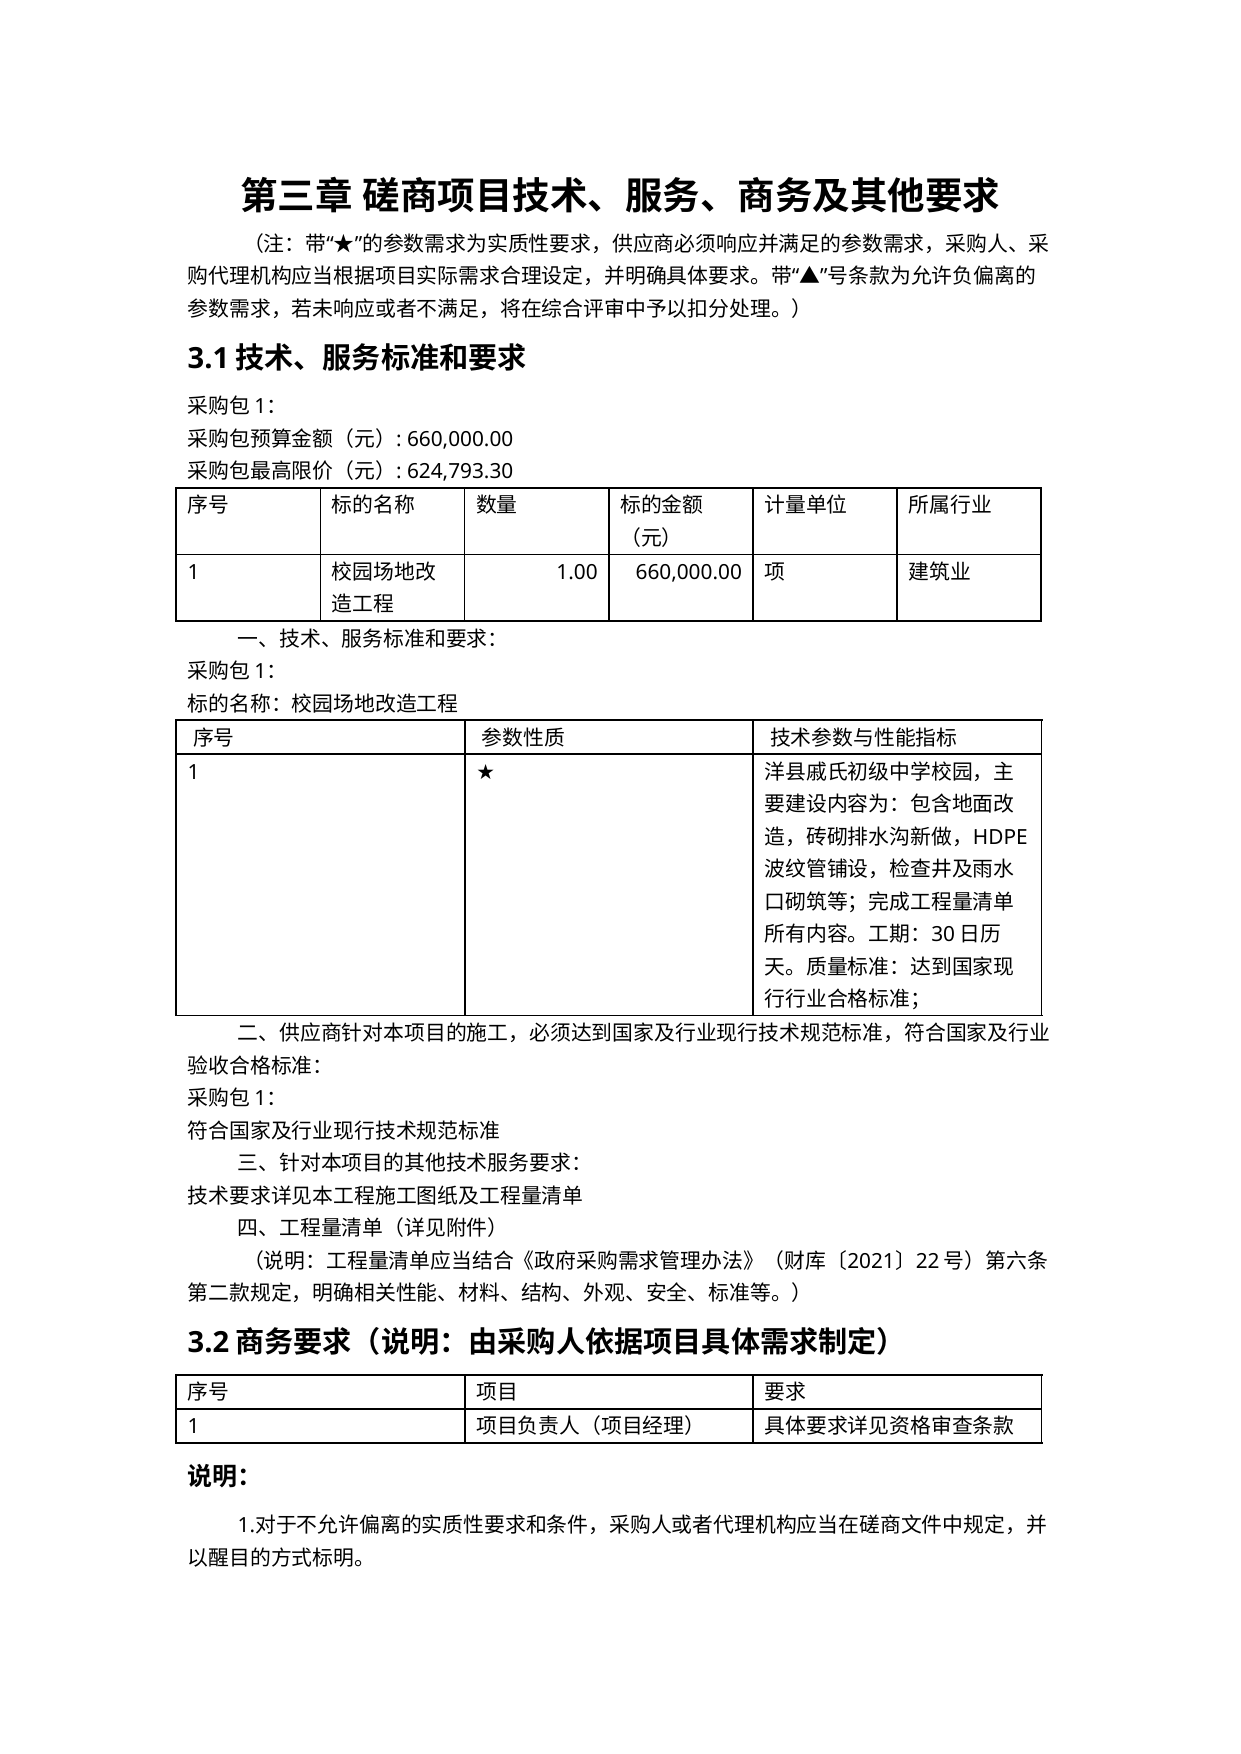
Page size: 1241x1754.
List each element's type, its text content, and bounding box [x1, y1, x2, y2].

table_header 序号 [177, 1376, 464, 1408]
table_cell 项 [754, 555, 896, 620]
table_header 序号 [177, 721, 464, 753]
text 1.对于不允许偏离的实质性要求和条件，采购人或者代理机构应当在磋商文件中规定，并以醒目的方式标明。 [187, 1508, 1053, 1573]
text 二、供应商针对本项目的施工，必须达到国家及行业现行技术规范标准，符合国家及行业验收合格标准： [187, 1016, 1053, 1081]
text 采购包1： [187, 654, 1053, 687]
table_cell 洋县戚氏初级中学校园，主要建设内容为：包含地面改造，砖砌排水沟新做，HDPE波纹管铺设，检查井及雨水口砌筑等；完成工程量清单所有内容。工期：30日历天。质量标准：达到国家现行行业合格标准； [754, 755, 1041, 1015]
table_cell 660,000.00 [610, 555, 752, 620]
table_cell 1 [177, 1410, 464, 1442]
table_header 技术参数与性能指标 [754, 721, 1041, 753]
text （注：带“★”的参数需求为实质性要求，供应商必须响应并满足的参数需求，采购人、采购代理机构应当根据项目实际需求合理设定，并明确具体要求。带“▲”号条款为允许负偏离的参数需求，若未响应或者不满足，将在综合评审中予以扣分处理。） [187, 227, 1053, 324]
text 采购包1： [187, 389, 1053, 422]
text （说明：工程量清单应当结合《政府采购需求管理办法》（财库〔2021〕22号）第六条第二款规定，明确相关性能、材料、结构、外观、安全、标准等。） [187, 1244, 1053, 1309]
table_cell 具体要求详见资格审查条款 [754, 1410, 1041, 1442]
table_header 序号 [177, 489, 320, 553]
text 四、工程量清单（详见附件） [187, 1211, 1053, 1244]
text 一、技术、服务标准和要求： [187, 622, 1053, 654]
text 说明： [187, 1443, 1053, 1508]
text 采购包最高限价（元）: 624,793.30 [187, 454, 1053, 487]
table_header 所属行业 [898, 489, 1040, 553]
text 技术要求详见本工程施工图纸及工程量清单 [187, 1179, 1053, 1211]
text 3.2商务要求（说明：由采购人依据项目具体需求制定） [187, 1309, 1053, 1374]
table_header 标的名称 [321, 489, 464, 553]
table_header 要求 [754, 1376, 1041, 1408]
text 3.1技术、服务标准和要求 [187, 324, 1053, 389]
table_cell 1.00 [465, 555, 608, 620]
table_cell 1 [177, 555, 320, 620]
table_header 标的金额 （元） [610, 489, 752, 553]
text 第三章 磋商项目技术、服务、商务及其他要求 [187, 162, 1053, 227]
text 采购包1： [187, 1081, 1053, 1114]
table_header 参数性质 [466, 721, 752, 753]
table_header 计量单位 [754, 489, 896, 553]
table_cell 校园场地改造工程 [321, 555, 464, 620]
table_cell 项目负责人（项目经理） [466, 1410, 752, 1442]
table_cell 建筑业 [898, 555, 1040, 620]
table_header 数量 [465, 489, 608, 553]
text 标的名称：校园场地改造工程 [187, 687, 1053, 719]
table_cell 1 [177, 755, 464, 1015]
text 三、针对本项目的其他技术服务要求： [187, 1146, 1053, 1179]
table_cell ★ [466, 755, 752, 1015]
text 符合国家及行业现行技术规范标准 [187, 1114, 1053, 1146]
text 采购包预算金额（元）: 660,000.00 [187, 422, 1053, 454]
table_header 项目 [466, 1376, 752, 1408]
